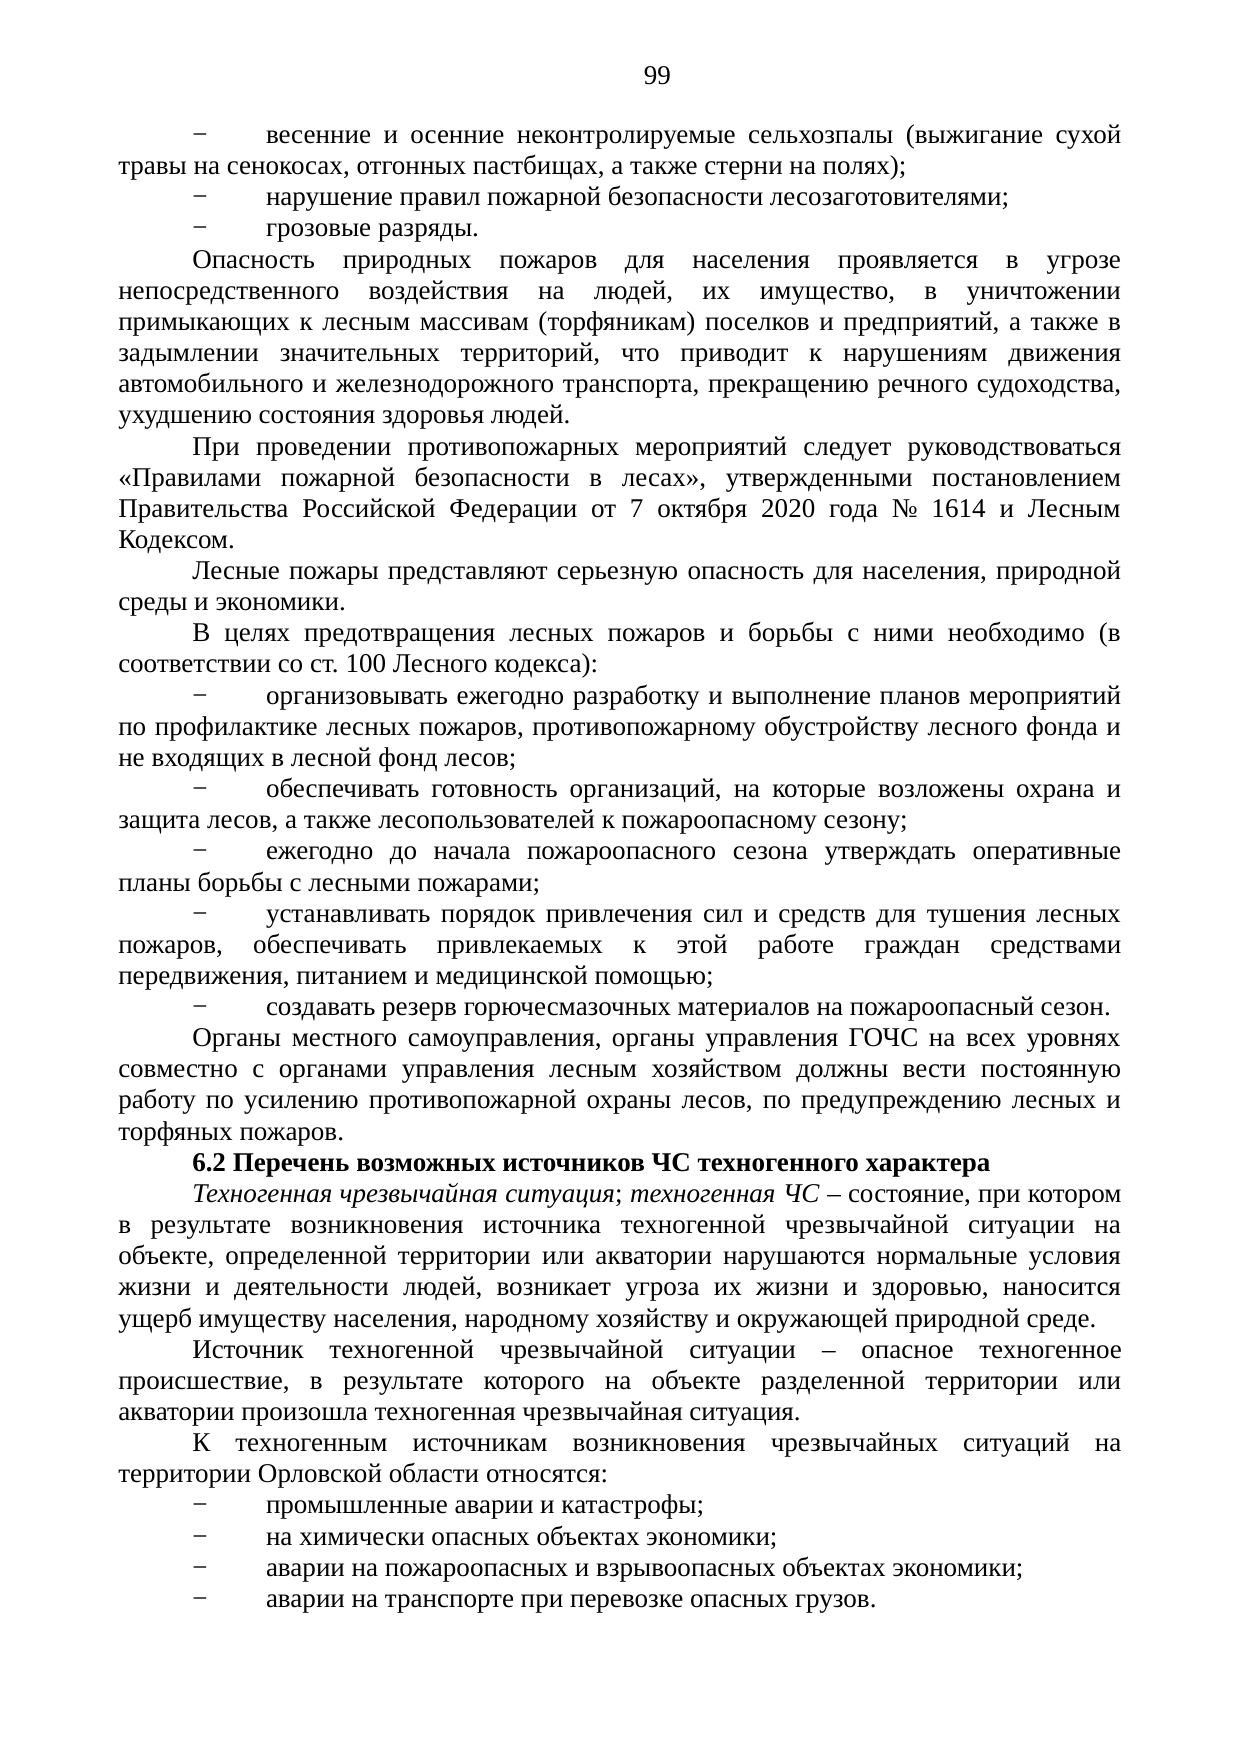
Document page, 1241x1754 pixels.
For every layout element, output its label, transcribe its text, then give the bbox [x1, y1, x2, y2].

list ежегодно до начала пожароопасного сезона утверждать оперативные планы борьбы с лесными пожарами; [118, 834, 1122, 897]
text К техногенным источникам возникновения чрезвычайных ситуаций на территории Орловской области относятся: [118, 1426, 1122, 1488]
list грозовые разряды. [118, 212, 1122, 243]
text В целях предотвращения лесных пожаров и борьбы с ними необходимо (в соответствии со ст. 100 Лесного кодекса): [118, 616, 1122, 679]
list создавать резерв горючесмазочных материалов на пожароопасный сезон. [118, 990, 1122, 1021]
list организовывать ежегодно разработку и выполнение планов мероприятий по профилактике лесных пожаров, противопожарному обустройству лесного фонда и не входящих в лесной фонд лесов; [118, 679, 1122, 772]
text Органы местного самоуправления, органы управления ГОЧС на всех уровнях совместно с органами управления лесным хозяйством должны вести постоянную работу по усилению противопожарной охраны лесов, по предупреждению лесных и торфяных пожаров. [118, 1021, 1122, 1146]
list аварии на пожароопасных и взрывоопасных объектах экономики; [118, 1551, 1122, 1582]
text При проведении противопожарных мероприятий следует руководствоваться «Правилами пожарной безопасности в лесах», утвержденными постановлением Правительства Российской Федерации от 7 октября 2020 года № 1614 и Лесным Кодексом. [118, 429, 1122, 554]
list нарушение правил пожарной безопасности лесозаготовителями; [118, 180, 1122, 212]
list на химически опасных объектах экономики; [118, 1520, 1122, 1551]
text Техногенная чрезвычайная ситуация; техногенная ЧС – состояние, при котором в результате возникновения источника техногенной чрезвычайной ситуации на объекте, определенной территории или акватории нарушаются нормальные условия жизни и деятельности людей, возникает угроза их жизни и здоровью, наносится ущерб имуществу населения, народному хозяйству и окружающей природной среде. [118, 1177, 1122, 1333]
text Источник техногенной чрезвычайной ситуации – опасное техногенное происшествие, в результате которого на объекте разделенной территории или акватории произошла техногенная чрезвычайная ситуация. [118, 1333, 1122, 1426]
list весенние и осенние неконтролируемые сельхозпалы (выжигание сухой травы на сенокосах, отгонных пастбищах, а также стерни на полях); [118, 118, 1122, 180]
text Опасность природных пожаров для населения проявляется в угрозе непосредственного воздействия на людей, их имущество, в уничтожении примыкающих к лесным массивам (торфяникам) поселков и предприятий, а также в задымлении значительных территорий, что приводит к нарушениям движения автомобильного и железнодорожного транспорта, прекращению речного судоходства, ухудшению состояния здоровья людей. [118, 243, 1122, 429]
list устанавливать порядок привлечения сил и средств для тушения лесных пожаров, обеспечивать привлекаемых к этой работе граждан средствами передвижения, питанием и медицинской помощью; [118, 897, 1122, 990]
list аварии на транспорте при перевозке опасных грузов. [118, 1582, 1122, 1613]
list обеспечивать готовность организаций, на которые возложены охрана и защита лесов, а также лесопользователей к пожароопасному сезону; [118, 772, 1122, 834]
subtitle 6.2 Перечень возможных источников ЧС техногенного характера [118, 1146, 1122, 1177]
list промышленные аварии и катастрофы; [118, 1488, 1122, 1520]
text Лесные пожары представляют серьезную опасность для населения, природной среды и экономики. [118, 554, 1122, 616]
